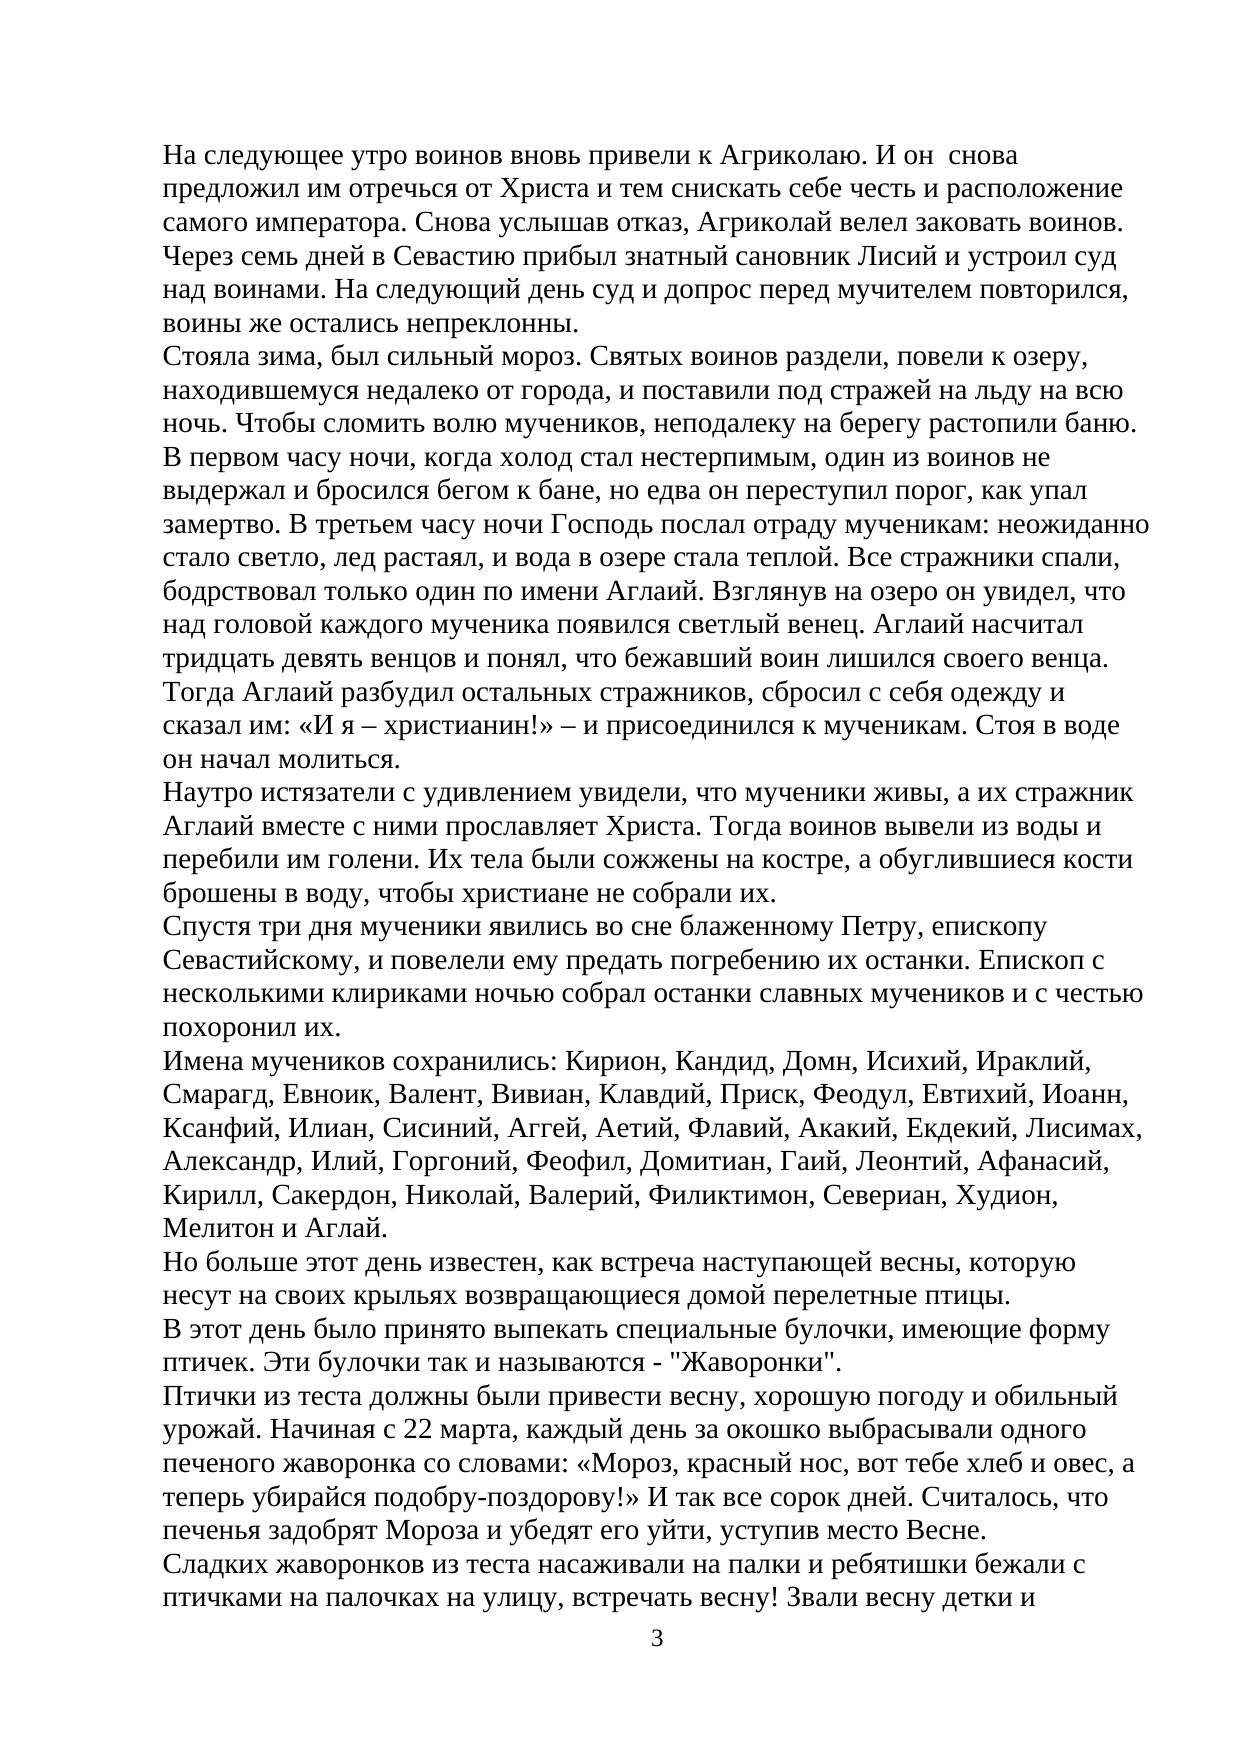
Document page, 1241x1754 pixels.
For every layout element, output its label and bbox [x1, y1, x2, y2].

text [162, 103, 1152, 1244]
text [162, 1244, 1152, 1613]
